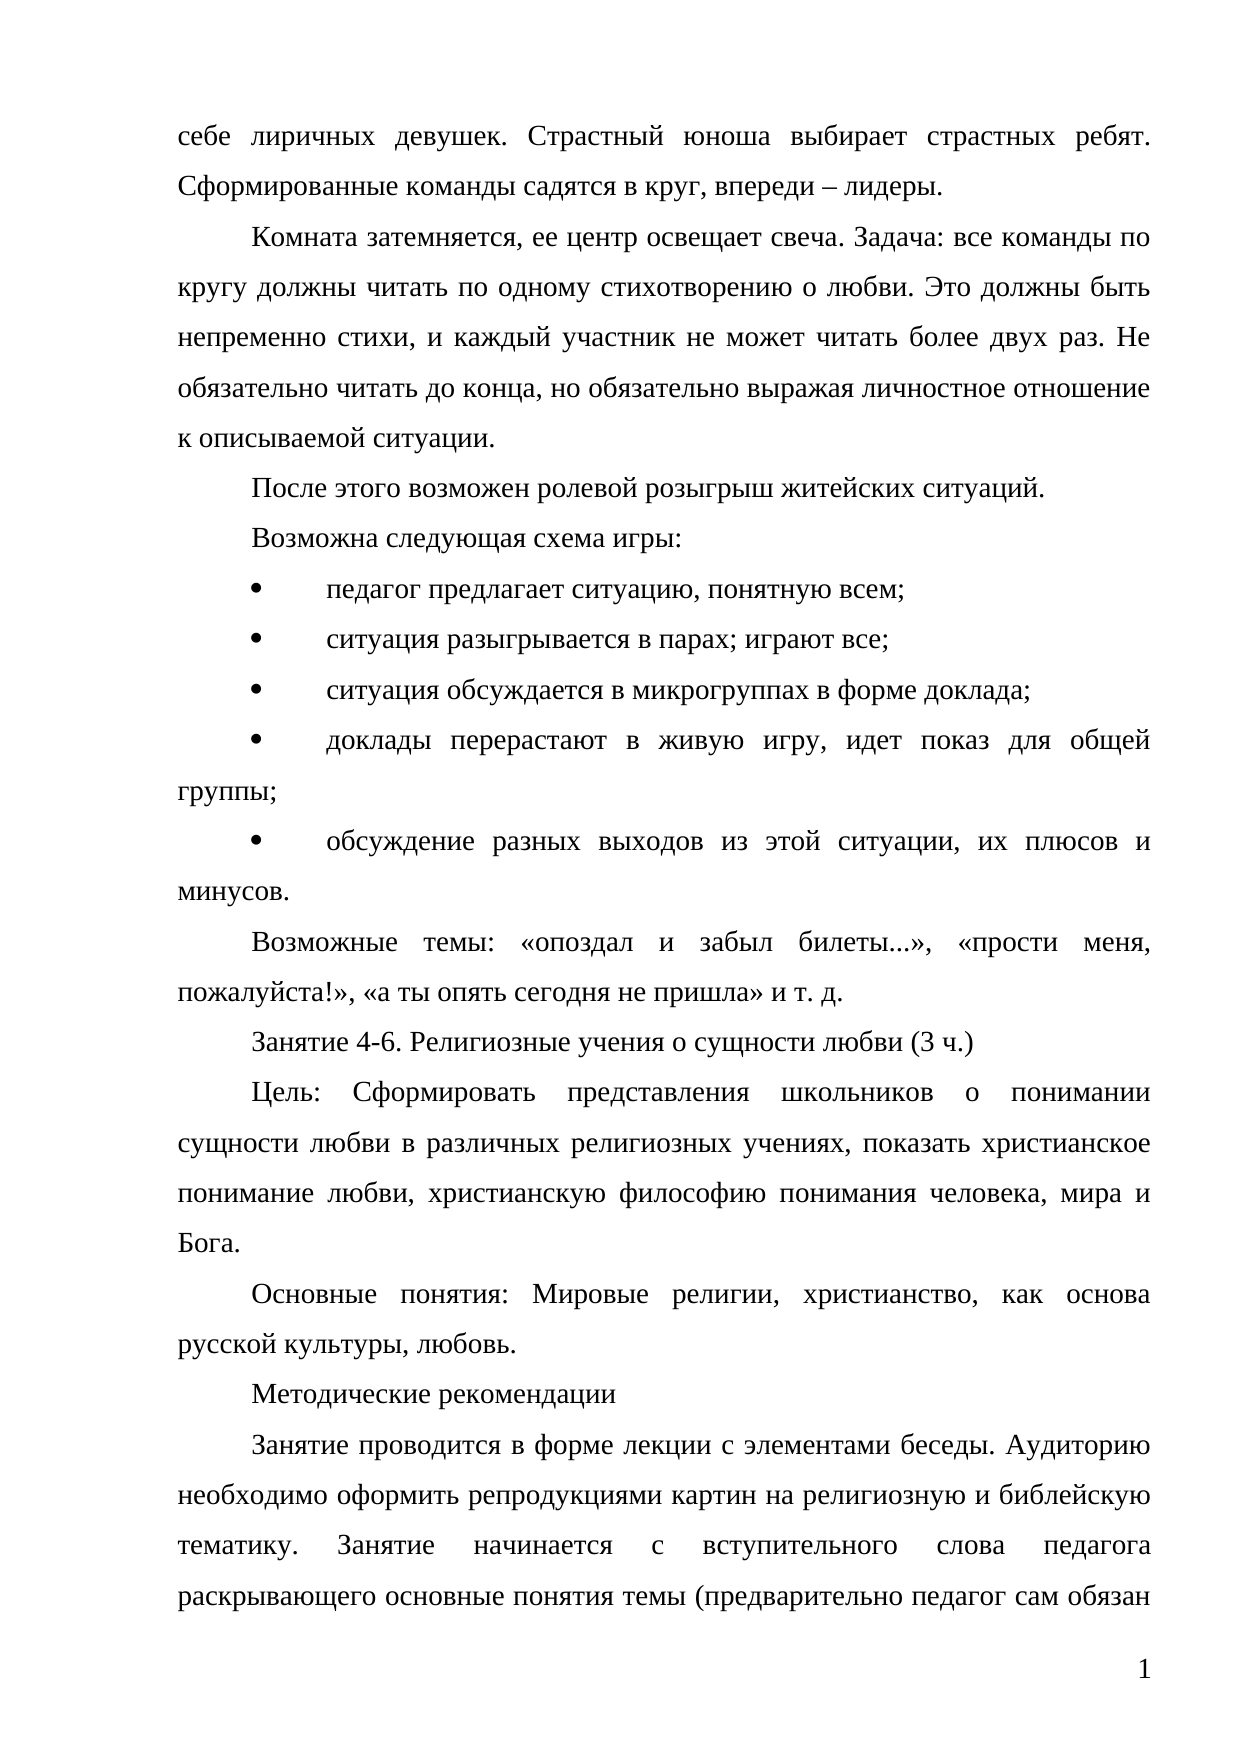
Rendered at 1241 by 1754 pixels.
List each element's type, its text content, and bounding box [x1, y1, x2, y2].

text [177, 1427, 1152, 1611]
list доклады перерастают в живую игру, идет показ для общей группы; [177, 722, 1152, 806]
list обсуждение разных выходов из этой ситуации, их плюсов и минусов. [177, 823, 1152, 907]
text Основные понятия: Мировые религии, христианство, как основа русской культуры, любовь. [177, 1276, 1152, 1360]
list ситуация разыгрывается в парах; играют все; [177, 621, 1152, 655]
list педагог предлагает ситуацию, понятную всем; [177, 571, 1152, 604]
text Возможна следующая схема игры: [177, 521, 1152, 554]
text После этого возможен ролевой розыгрыш житейских ситуаций. [177, 470, 1152, 504]
text Занятие 4-6. Религиозные учения о сущности любви (3 ч.) [177, 1024, 1152, 1058]
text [177, 118, 1152, 202]
text Методические рекомендации [177, 1376, 1152, 1410]
text Комната затемняется, ее центр освещает свеча. Задача: все команды по кругу должны читать по одному стихотворению о любви. Это должны быть непременно стихи, и каждый участник не может читать более двух раз. Не обязательно читать до конца, но обязательно выражая личностное отношение к описываемой ситуации. [177, 219, 1152, 453]
text Возможные темы: «опоздал и забыл билеты...», «прости меня, пожалуйста!», «а ты опять сегодня не пришла» и т. д. [177, 924, 1152, 1007]
list ситуация обсуждается в микрогруппах в форме доклада; [177, 672, 1152, 705]
text Цель: Сформировать представления школьников о понимании сущности любви в различных религиозных учениях, показать христианское понимание любви, христианскую философию понимания человека, мира и Бога. [177, 1074, 1152, 1259]
